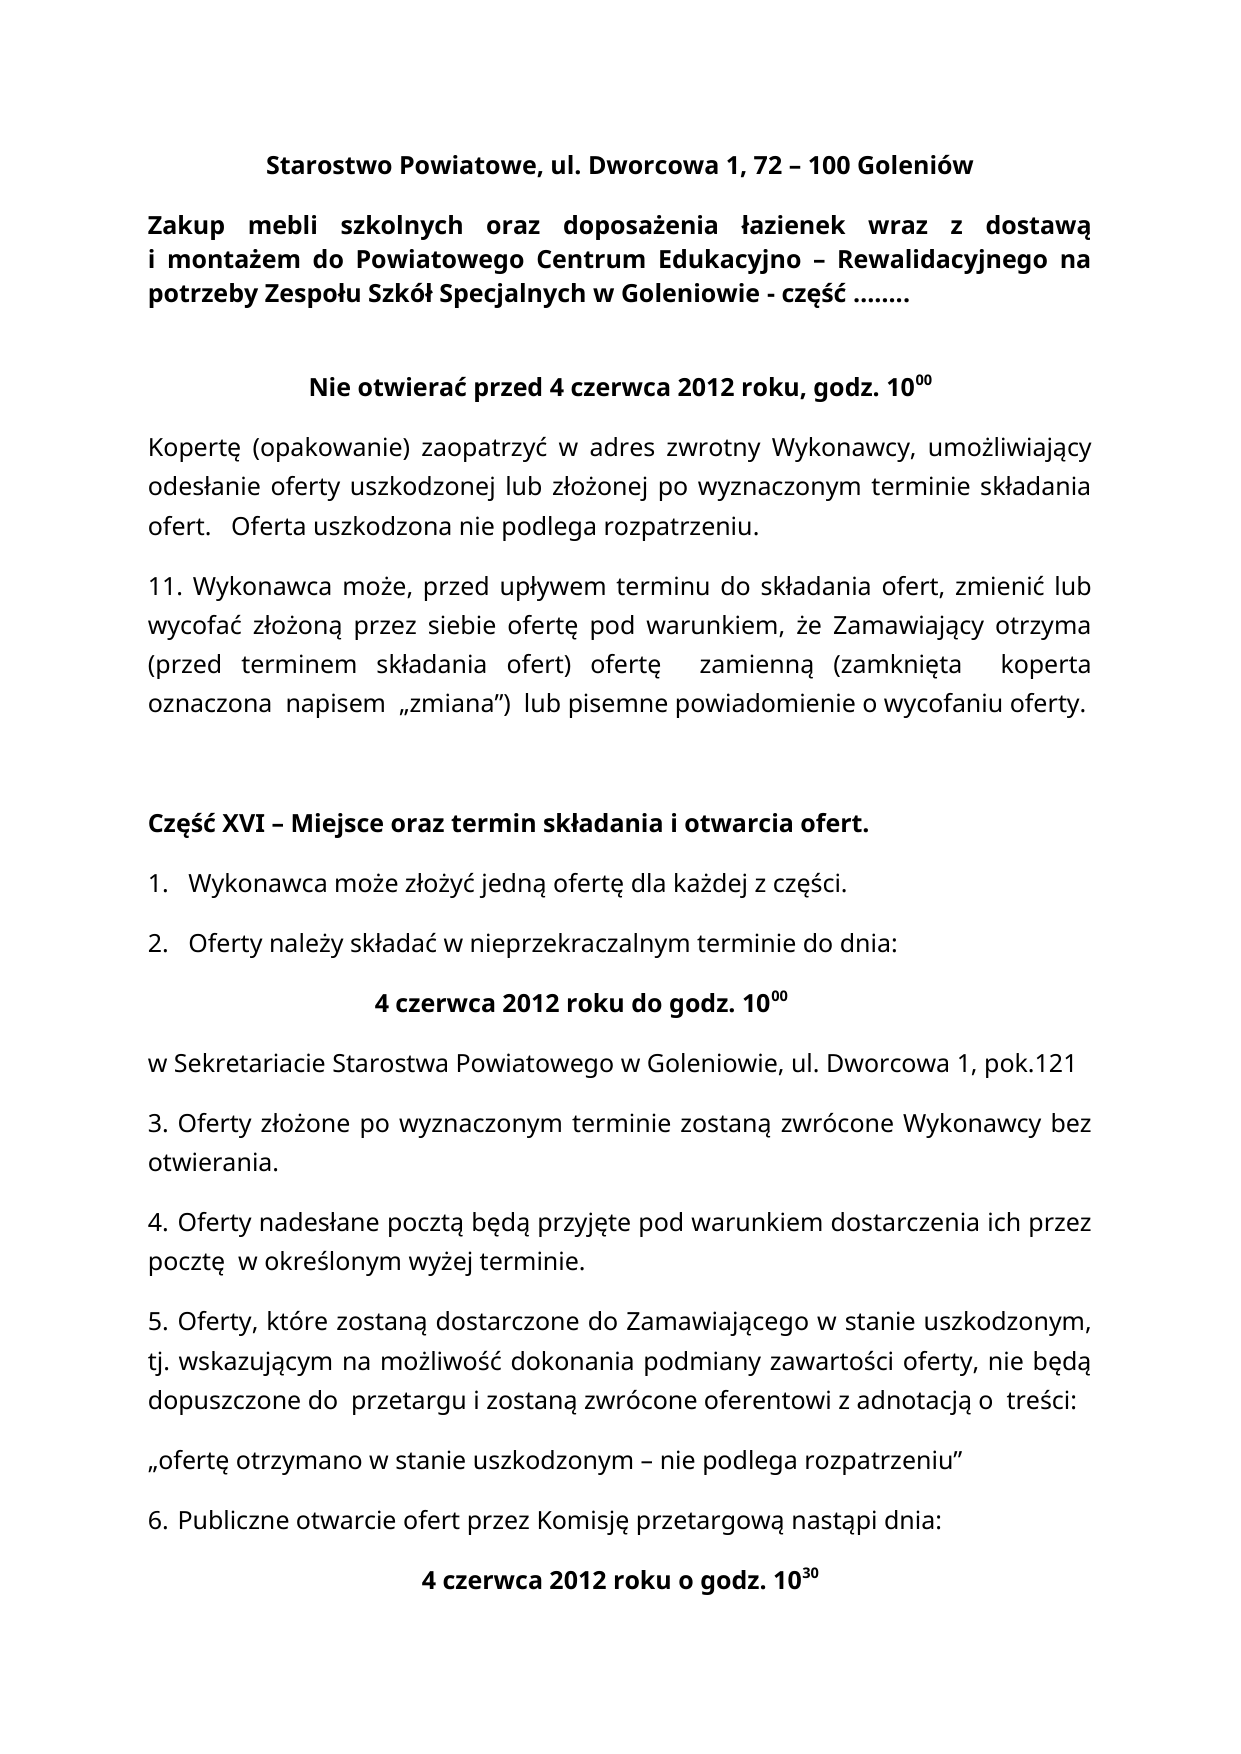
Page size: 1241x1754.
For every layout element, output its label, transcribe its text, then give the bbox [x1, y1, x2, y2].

text 4 czerwca 2012 roku do godz. 1000 [148, 986, 1093, 1020]
text 6. Publiczne otwarcie ofert przez Komisję przetargową nastąpi dnia: [148, 1502, 1093, 1536]
text Nie otwierać przed 4 czerwca 2012 roku, godz. 1000 [148, 370, 1093, 404]
text Starostwo Powiatowe, ul. Dworcowa 1, 72 – 100 Goleniów [148, 148, 1093, 182]
text Kopertę (opakowanie) zaopatrzyć w adres zwrotny Wykonawcy, umożliwiający odesłanie oferty uszkodzonej lub złożonej po wyznaczonym terminie składania ofert. Oferta uszkodzona nie podlega rozpatrzeniu. [148, 430, 1093, 542]
text w Sekretariacie Starostwa Powiatowego w Goleniowie, ul. Dworcowa 1, pok.121 [148, 1046, 1093, 1080]
text 5. Oferty, które zostaną dostarczone do Zamawiającego w stanie uszkodzonym, tj. wskazującym na możliwość dokonania podmiany zawartości oferty, nie będą dopuszczone do przetargu i zostaną zwrócone oferentowi z adnotacją o treści: [148, 1304, 1093, 1416]
text 2. Oferty należy składać w nieprzekraczalnym terminie do dnia: [148, 926, 1093, 960]
text 11. Wykonawca może, przed upływem terminu do składania ofert, zmienić lub wycofać złożoną przez siebie ofertę pod warunkiem, że Zamawiający otrzyma (przed terminem składania ofert) ofertę zamienną (zamknięta koperta oznaczona napisem „zmiana”) lub pisemne powiadomienie o wycofaniu oferty. [148, 568, 1093, 720]
text 4. Oferty nadesłane pocztą będą przyjęte pod warunkiem dostarczenia ich przez pocztę w określonym wyżej terminie. [148, 1205, 1093, 1278]
text Część XVI – Miejsce oraz termin składania i otwarcia ofert. [148, 806, 1093, 840]
text 3. Oferty złożone po wyznaczonym terminie zostaną zwrócone Wykonawcy bez otwierania. [148, 1106, 1093, 1179]
text „ofertę otrzymano w stanie uszkodzonym – nie podlega rozpatrzeniu” [148, 1442, 1093, 1476]
text 1. Wykonawca może złożyć jedną ofertę dla każdej z części. [148, 866, 1093, 900]
text 4 czerwca 2012 roku o godz. 1030 [148, 1562, 1093, 1596]
